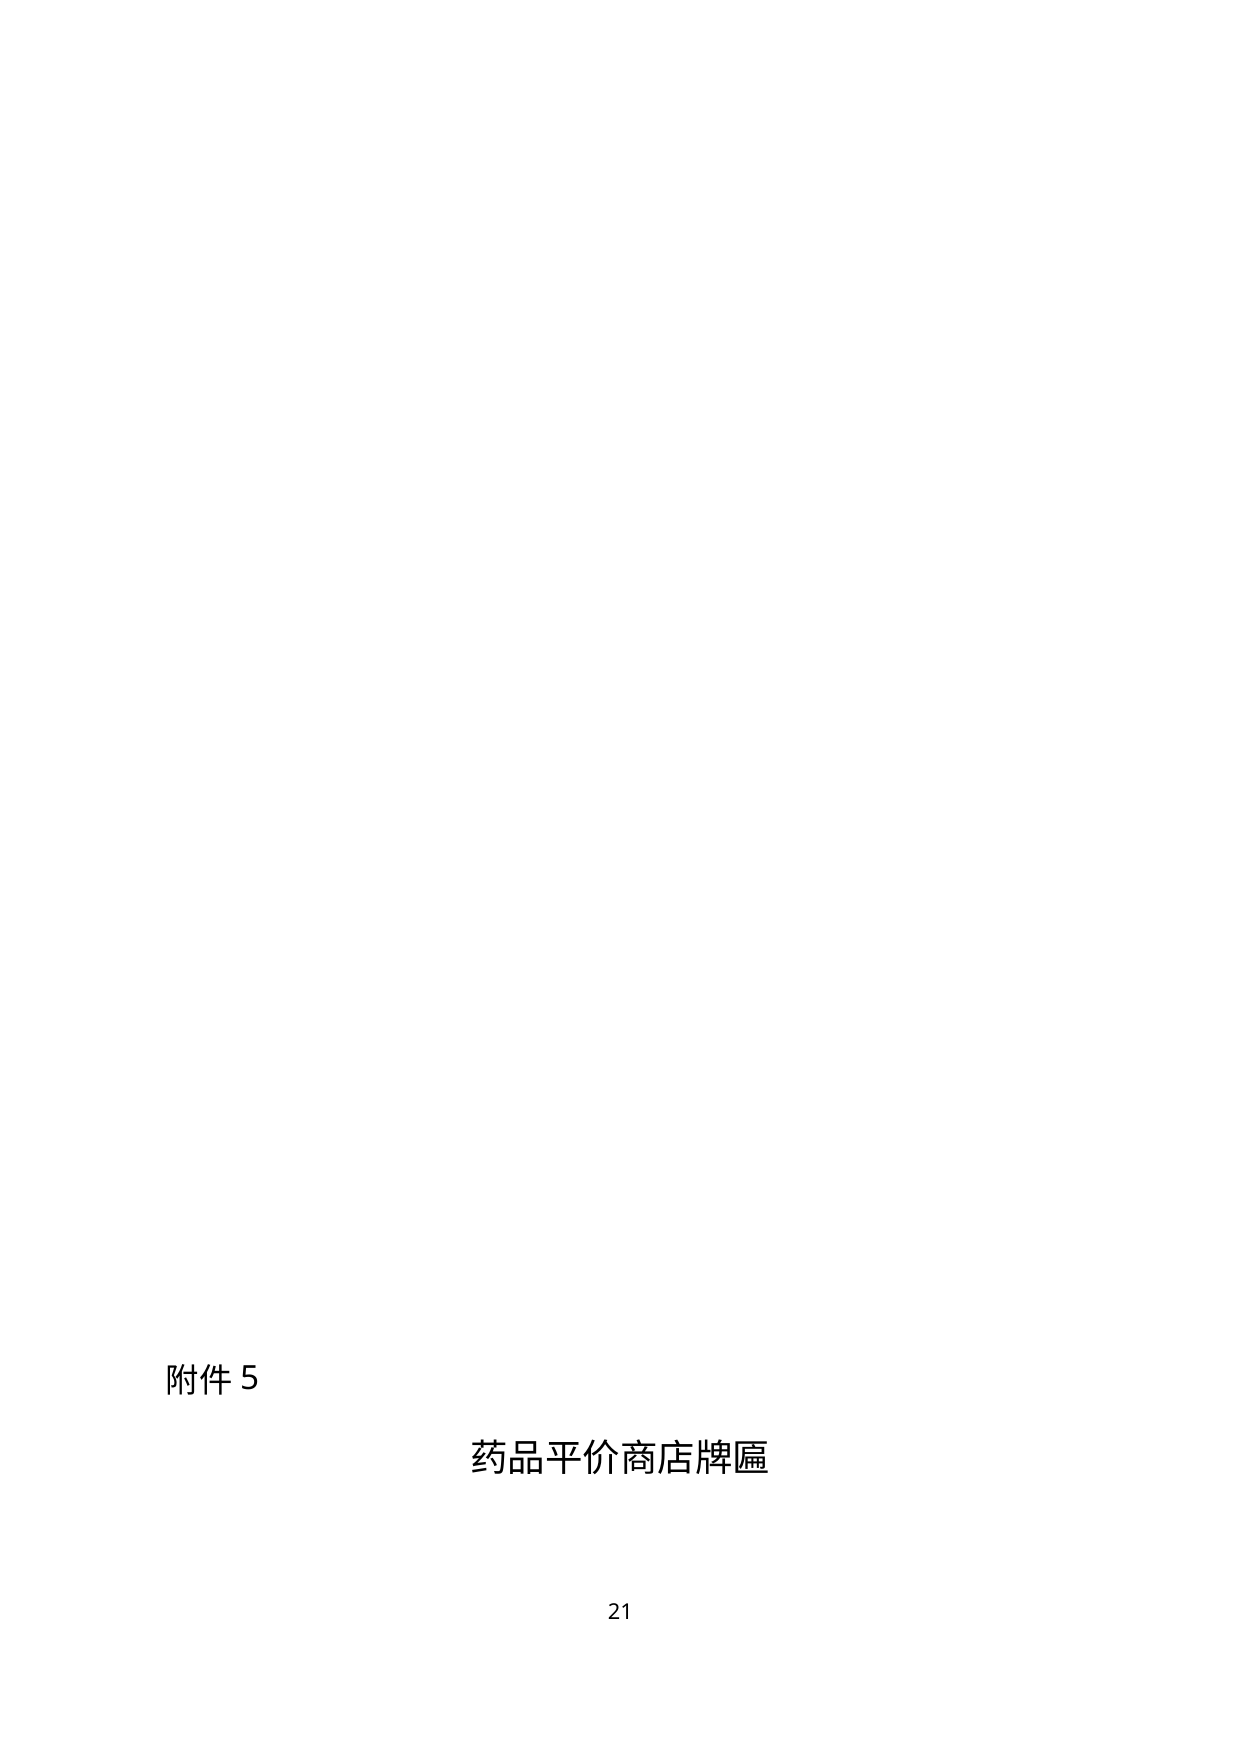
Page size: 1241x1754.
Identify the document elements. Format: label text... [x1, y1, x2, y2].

text 附件5 [165, 1354, 1075, 1421]
text 药品平价商店牌匾 [165, 1421, 1075, 1488]
